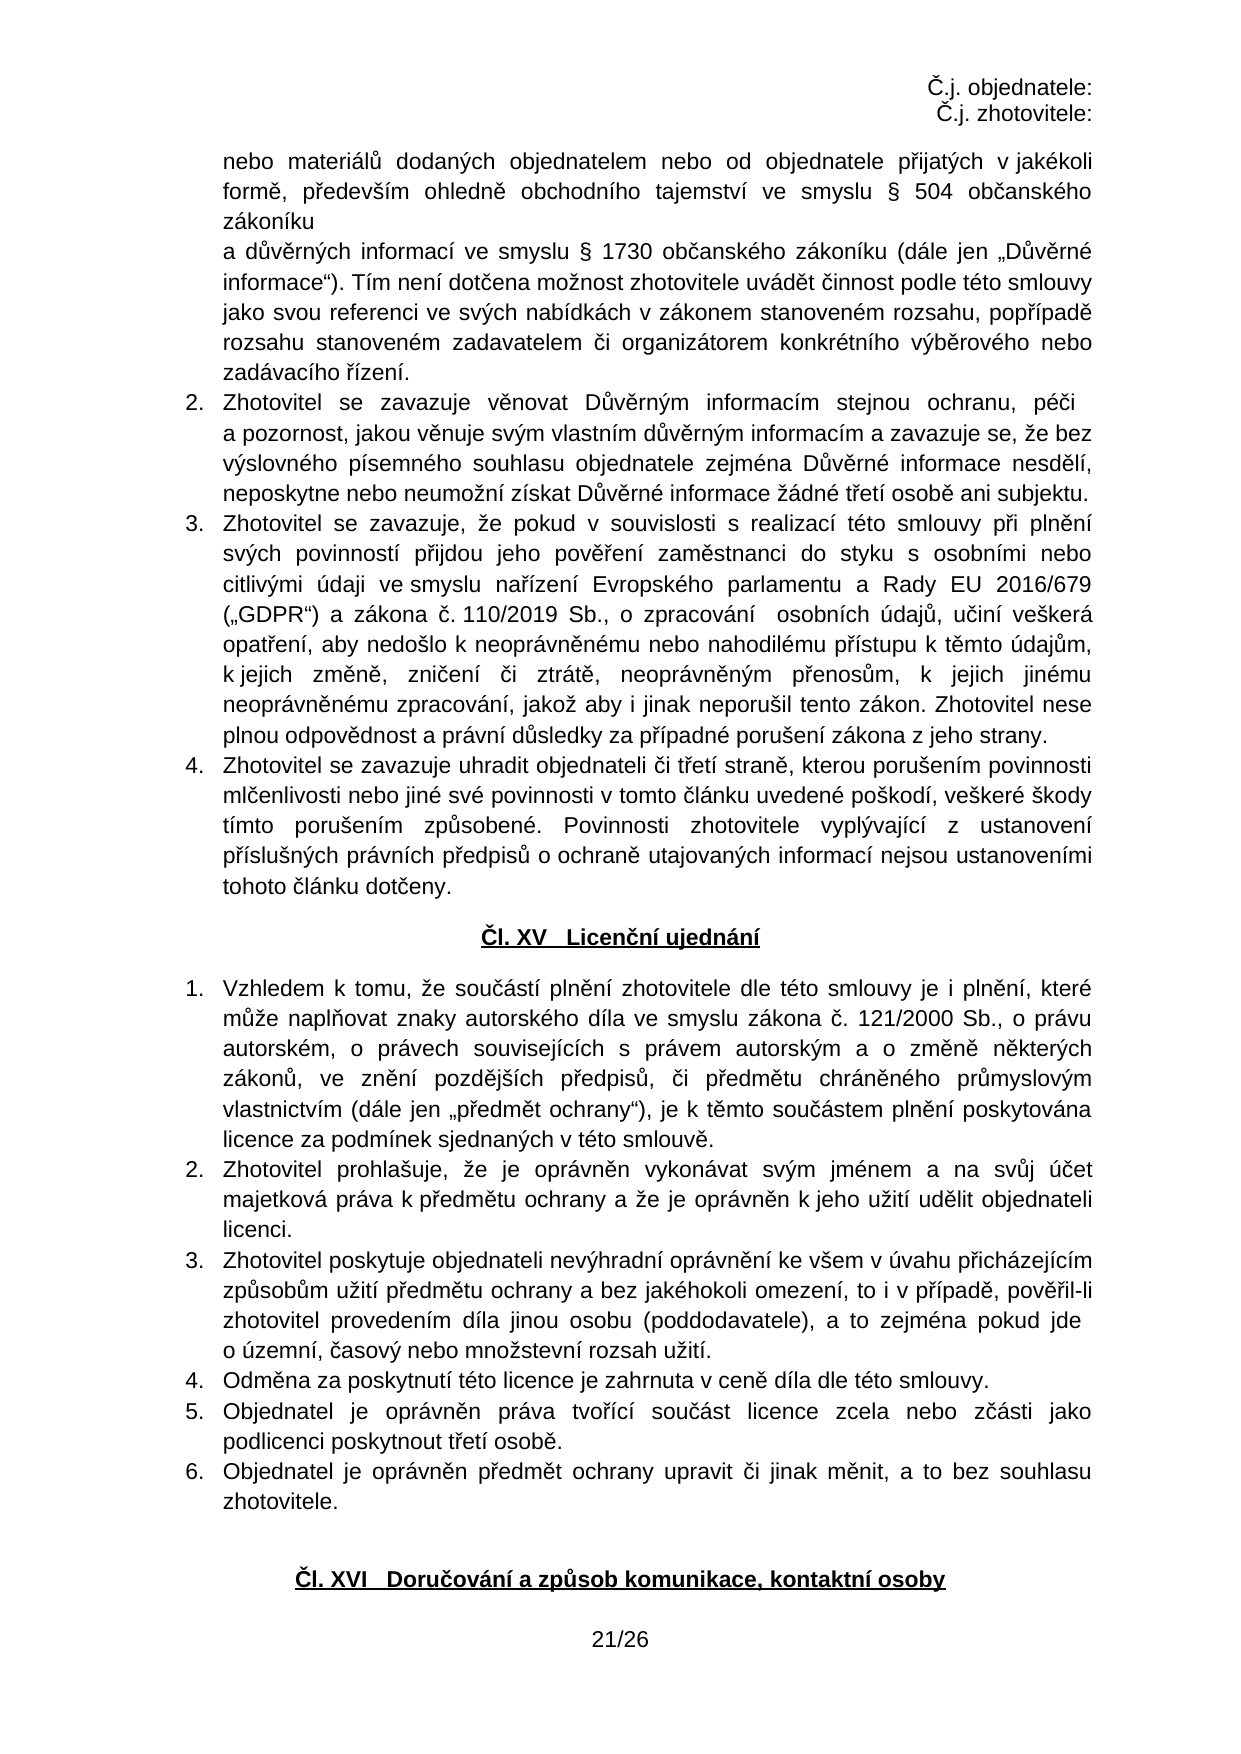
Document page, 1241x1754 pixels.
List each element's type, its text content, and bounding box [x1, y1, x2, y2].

list Zhotovitel se zavazuje uhradit objednateli či třetí straně, kterou porušením povinnosti mlčenlivosti nebo jiné své povinnosti v tomto článku uvedené poškodí, veškeré škody tímto porušením způsobené. Povinnosti zhotovitele vyplývající z ustanovení příslušných právních předpisů o ochraně utajovaných informací nejsou ustanoveními tohoto článku dotčeny. [185, 752, 1093, 899]
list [185, 148, 1093, 385]
list Objednatel je oprávněn práva tvořící součást licence zcela nebo zčásti jako podlicenci poskytnout třetí osobě. [185, 1398, 1093, 1454]
list Zhotovitel se zavazuje, že pokud v souvislosti s realizací této smlouvy při plnění svých povinností přijdou jeho pověření zaměstnanci do styku s osobními nebo citlivými údaji ve smyslu nařízení Evropského parlamentu a Rady EU 2016/679 („GDPR“) a zákona č. 110/2019 Sb., o zpracování osobních údajů, učiní veškerá opatření, aby nedošlo k neoprávněnému nebo nahodilému přístupu k těmto údajům, k jejich změně, zničení či ztrátě, neoprávněným přenosům, k jejich jinému neoprávněnému zpracování, jakož aby i jinak neporušil tento zákon. Zhotovitel nese plnou odpovědnost a právní důsledky za případné porušení zákona z jeho strany. [185, 510, 1093, 748]
list Zhotovitel prohlašuje, že je oprávněn vykonávat svým jménem a na svůj účet majetková práva k předmětu ochrany a že je oprávněn k jeho užití udělit objednateli licenci. [185, 1156, 1093, 1243]
text Čl. XVI Doručování a způsob komunikace, kontaktní osoby [148, 1566, 1093, 1592]
list Vzhledem k tomu, že součástí plnění zhotovitele dle této smlouvy je i plnění, které může naplňovat znaky autorského díla ve smyslu zákona č. 121/2000 Sb., o právu autorském, o právech souvisejících s právem autorským a o změně některých zákonů, ve znění pozdějších předpisů, či předmětu chráněného průmyslovým vlastnictvím (dále jen „předmět ochrany“), je k těmto součástem plnění poskytována licence za podmínek sjednaných v této smlouvě. [185, 975, 1093, 1152]
list Objednatel je oprávněn předmět ochrany upravit či jinak měnit, a to bez souhlasu zhotovitele. [185, 1458, 1093, 1514]
list Zhotovitel se zavazuje věnovat Důvěrným informacím stejnou ochranu, péči a pozornost, jakou věnuje svým vlastním důvěrným informacím a zavazuje se, že bez výslovného písemného souhlasu objednatele zejména Důvěrné informace nesdělí, neposkytne nebo neumožní získat Důvěrné informace žádné třetí osobě ani subjektu. [185, 389, 1093, 506]
list Zhotovitel poskytuje objednateli nevýhradní oprávnění ke všem v úvahu přicházejícím způsobům užití předmětu ochrany a bez jakéhokoli omezení, to i v případě, pověřil-li zhotovitel provedením díla jinou osobu (poddodavatele), a to zejména pokud jde o územní, časový nebo množstevní rozsah užití. [185, 1247, 1093, 1363]
list Odměna za poskytnutí této licence je zahrnuta v ceně díla dle této smlouvy. [185, 1367, 1093, 1394]
text Čl. XV Licenční ujednání [148, 924, 1093, 950]
